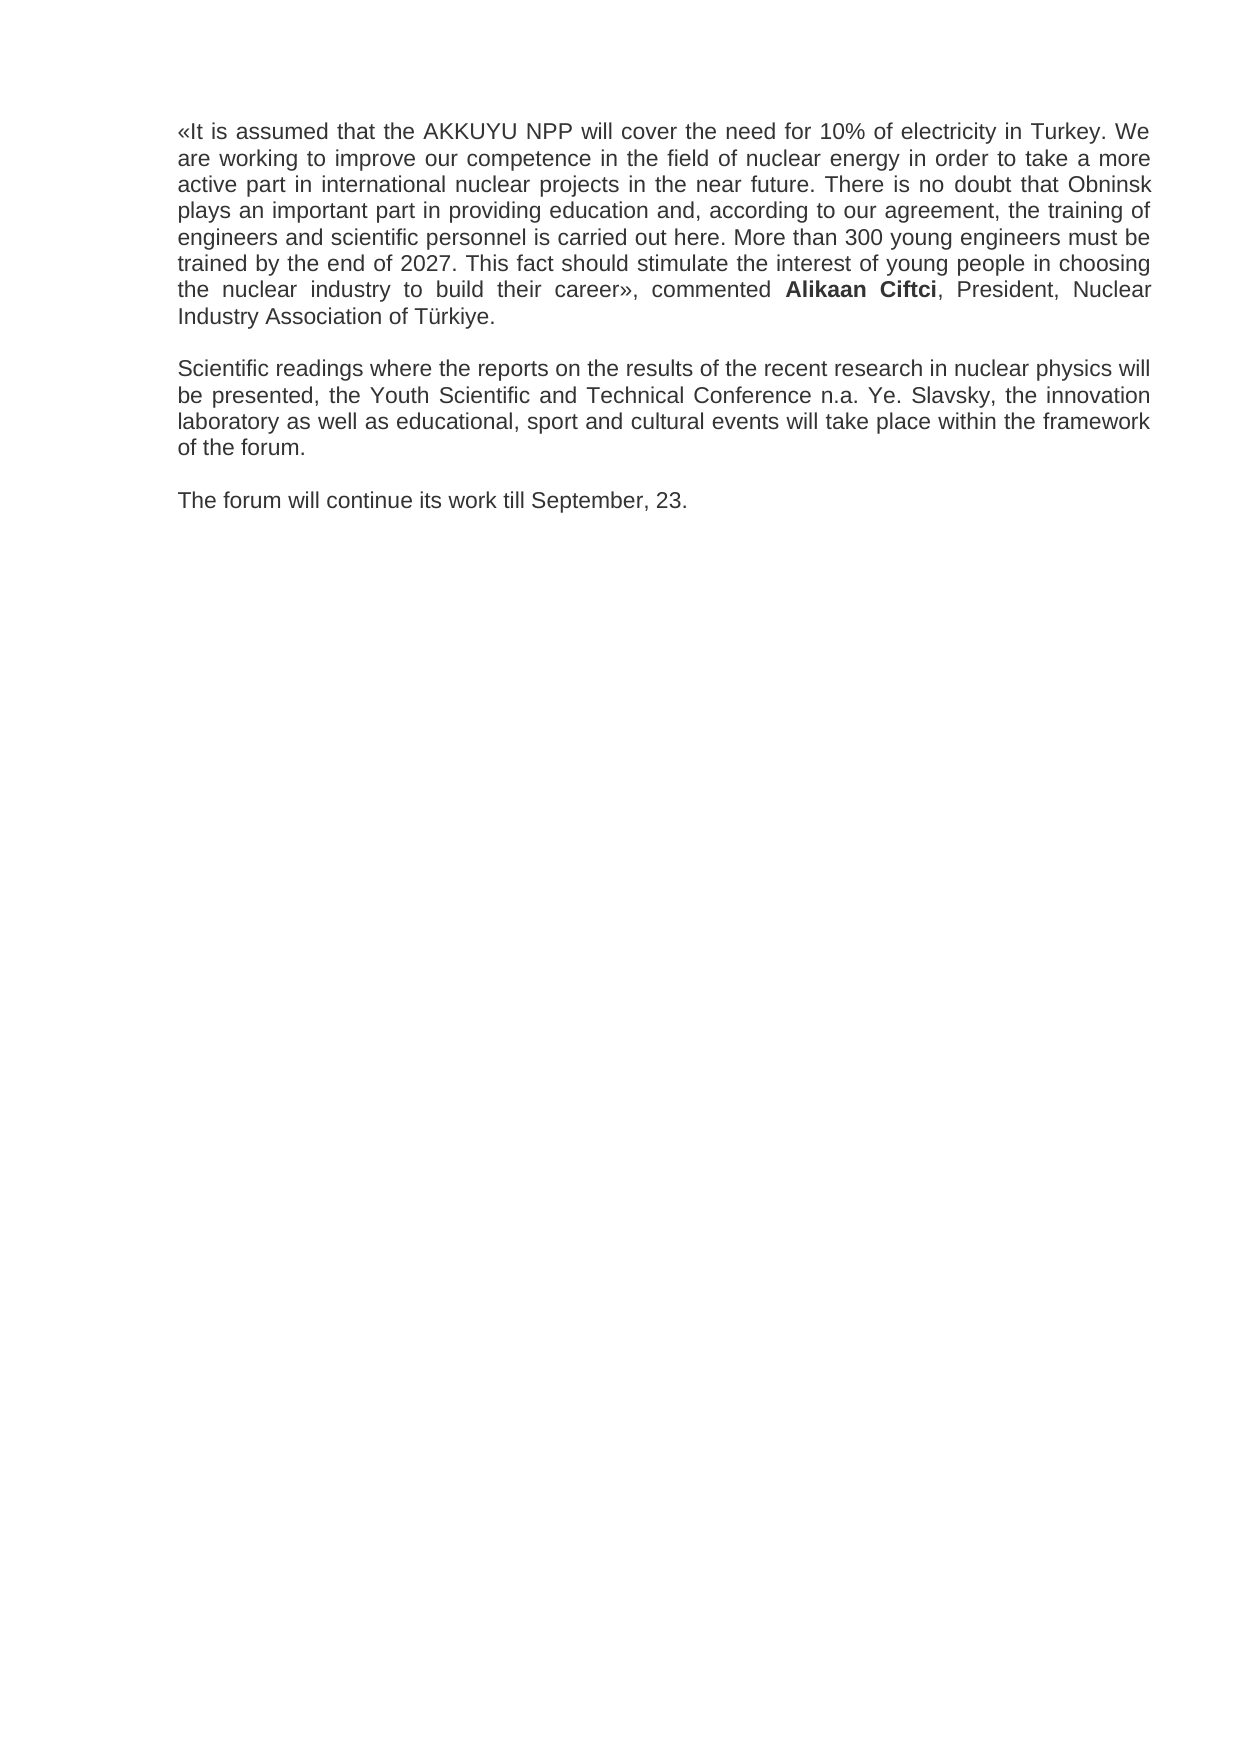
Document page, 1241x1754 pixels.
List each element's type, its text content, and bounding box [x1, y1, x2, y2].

text Scientific readings where the reports on the results of the recent research in nuclear physics will be presented, the Youth Scientific and Technical Conference n.a. Ye. Slavsky, the innovation laboratory as well as educational, sport and cultural events will take place within the framework of the forum. [177, 355, 1152, 461]
text «It is assumed that the AKKUYU NPP will cover the need for 10% of electricity in Turkey. We are working to improve our competence in the field of nuclear energy in order to take a more active part in international nuclear projects in the near future. There is no doubt that Obninsk plays an important part in providing education and, according to our agreement, the training of engineers and scientific personnel is carried out here. More than 300 young engineers must be trained by the end of 2027. This fact should stimulate the interest of young people in choosing the nuclear industry to build their career», commented Alikaan Ciftci, President, Nuclear Industry Association of Türkiye. [177, 118, 1152, 329]
text The forum will continue its work till September, 23. [177, 487, 1152, 513]
